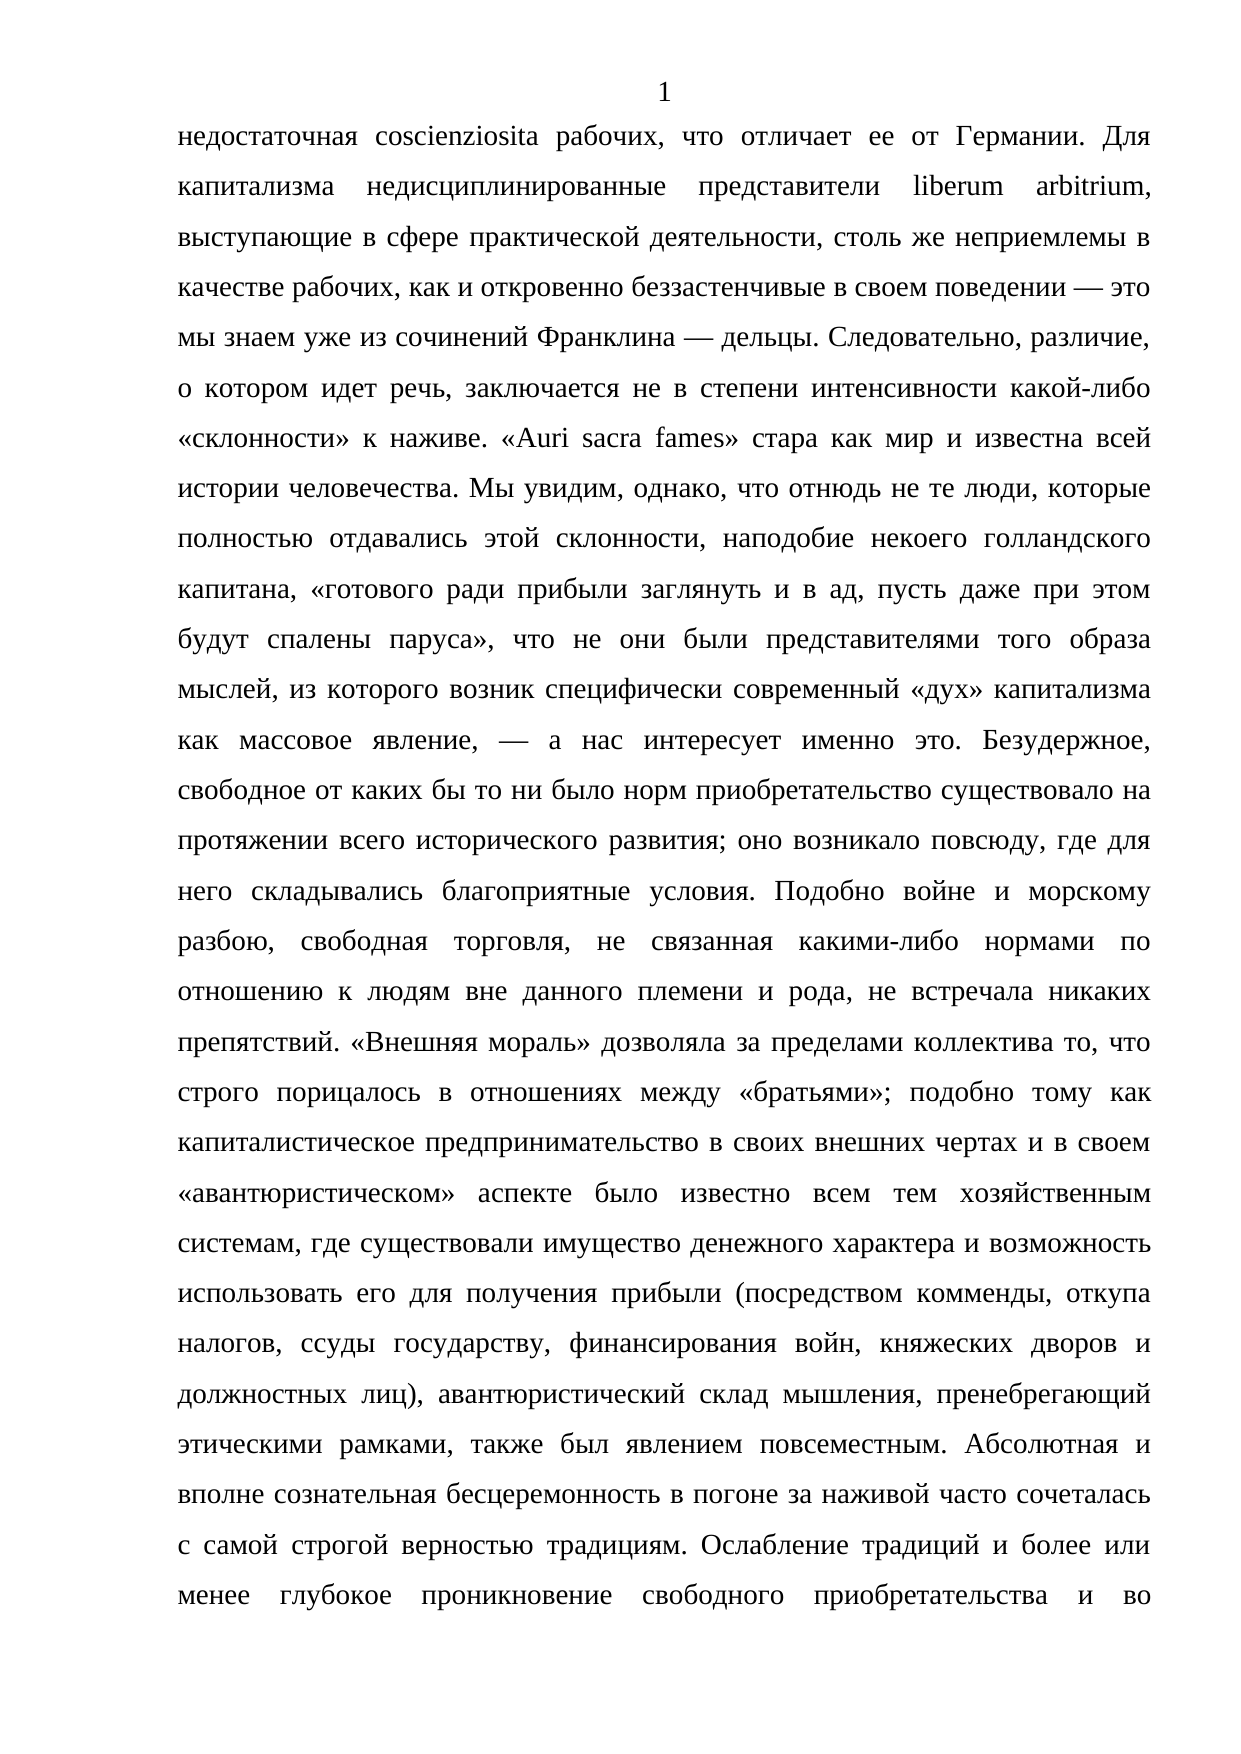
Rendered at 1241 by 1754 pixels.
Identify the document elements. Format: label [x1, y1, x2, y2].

text [177, 118, 1152, 1611]
